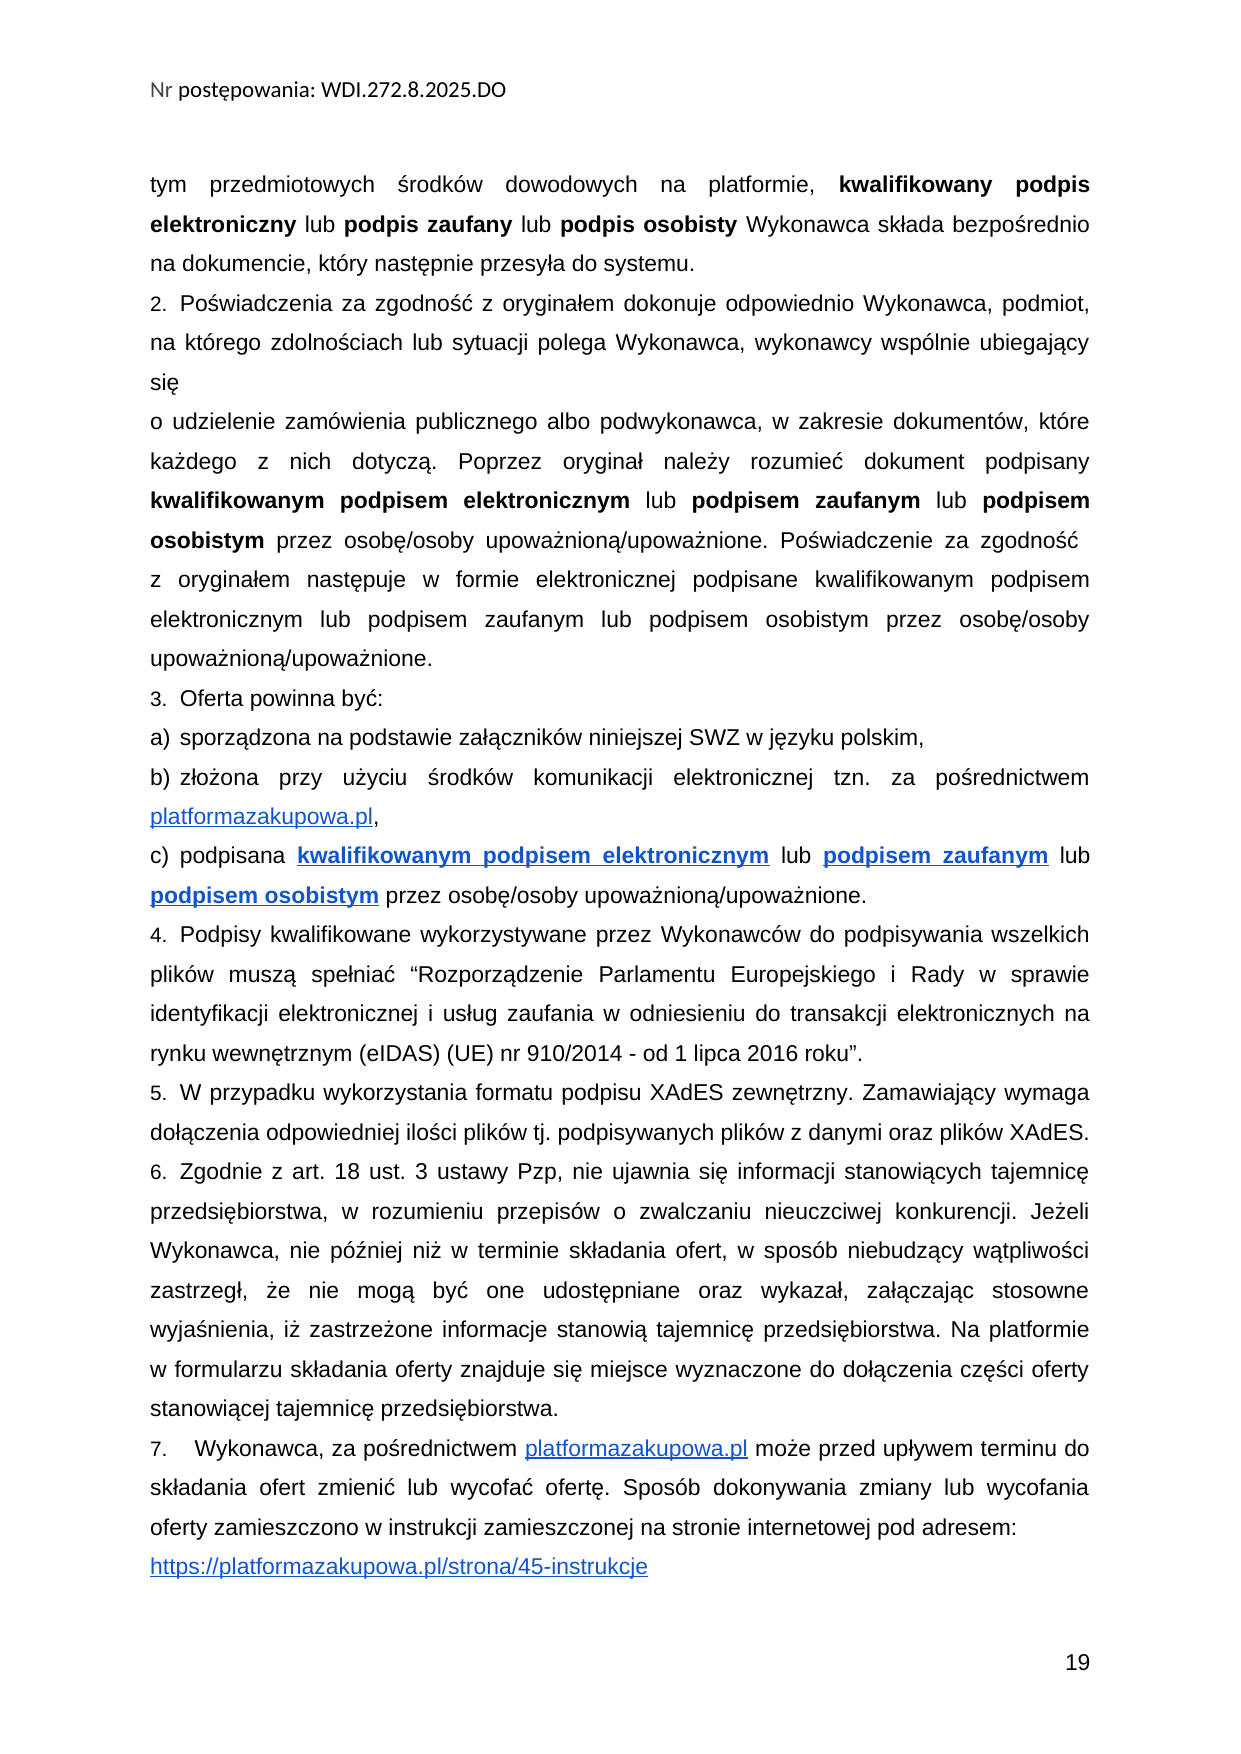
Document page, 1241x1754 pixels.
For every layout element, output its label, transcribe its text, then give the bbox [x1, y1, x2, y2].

list Wykonawca, za pośrednictwem platformazakupowa.pl może przed upływem terminu do składania ofert zmienić lub wycofać ofertę. Sposób dokonywania zmiany lub wycofania oferty zamieszczono w instrukcji zamieszczonej na stronie internetowej pod adresem: [150, 1434, 1090, 1540]
list W przypadku wykorzystania formatu podpisu XAdES zewnętrzny. Zamawiający wymaga dołączenia odpowiedniej ilości plików tj. podpisywanych plików z danymi oraz plików XAdES. [150, 1079, 1090, 1145]
list Poświadczenia za zgodność z oryginałem dokonuje odpowiednio Wykonawca, podmiot, na którego zdolnościach lub sytuacji polega Wykonawca, wykonawcy wspólnie ubiegający się o udzielenie zamówienia publicznego albo podwykonawca, w zakresie dokumentów, które każdego z nich dotyczą. Poprzez oryginał należy rozumieć dokument podpisany kwalifikowanym podpisem elektronicznym lub podpisem zaufanym lub podpisem osobistym przez osobę/osoby upoważnioną/upoważnione. Poświadczenie za zgodność z oryginałem następuje w formie elektronicznej podpisane kwalifikowanym podpisem elektronicznym lub podpisem zaufanym lub podpisem osobistym przez osobę/osoby upoważnioną/upoważnione. [150, 290, 1090, 671]
list podpisana kwalifikowanym podpisem elektronicznym lub podpisem zaufanym lub podpisem osobistym przez osobę/osoby upoważnioną/upoważnione. [150, 842, 1090, 908]
list sporządzona na podstawie załączników niniejszej SWZ w języku polskim, [150, 724, 1090, 750]
list Podpisy kwalifikowane wykorzystywane przez Wykonawców do podpisywania wszelkich plików muszą spełniać “Rozporządzenie Parlamentu Europejskiego i Rady w sprawie identyfikacji elektronicznej i usług zaufania w odniesieniu do transakcji elektronicznych na rynku wewnętrznym (eIDAS) (UE) nr 910/2014 - od 1 lipca 2016 roku”. [150, 921, 1090, 1066]
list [150, 171, 1090, 277]
text https://platformazakupowa.pl/strona/45-instrukcje [150, 1553, 1090, 1579]
list Oferta powinna być: [150, 684, 1090, 711]
list złożona przy użyciu środków komunikacji elektronicznej tzn. za pośrednictwem platformazakupowa.pl, [150, 763, 1090, 829]
list Zgodnie z art. 18 ust. 3 ustawy Pzp, nie ujawnia się informacji stanowiących tajemnicę przedsiębiorstwa, w rozumieniu przepisów o zwalczaniu nieuczciwej konkurencji. Jeżeli Wykonawca, nie później niż w terminie składania ofert, w sposób niebudzący wątpliwości zastrzegł, że nie mogą być one udostępniane oraz wykazał, załączając stosowne wyjaśnienia, iż zastrzeżone informacje stanowią tajemnicę przedsiębiorstwa. Na platformie w formularzu składania oferty znajduje się miejsce wyznaczone do dołączenia części oferty stanowiącej tajemnicę przedsiębiorstwa. [150, 1158, 1090, 1421]
